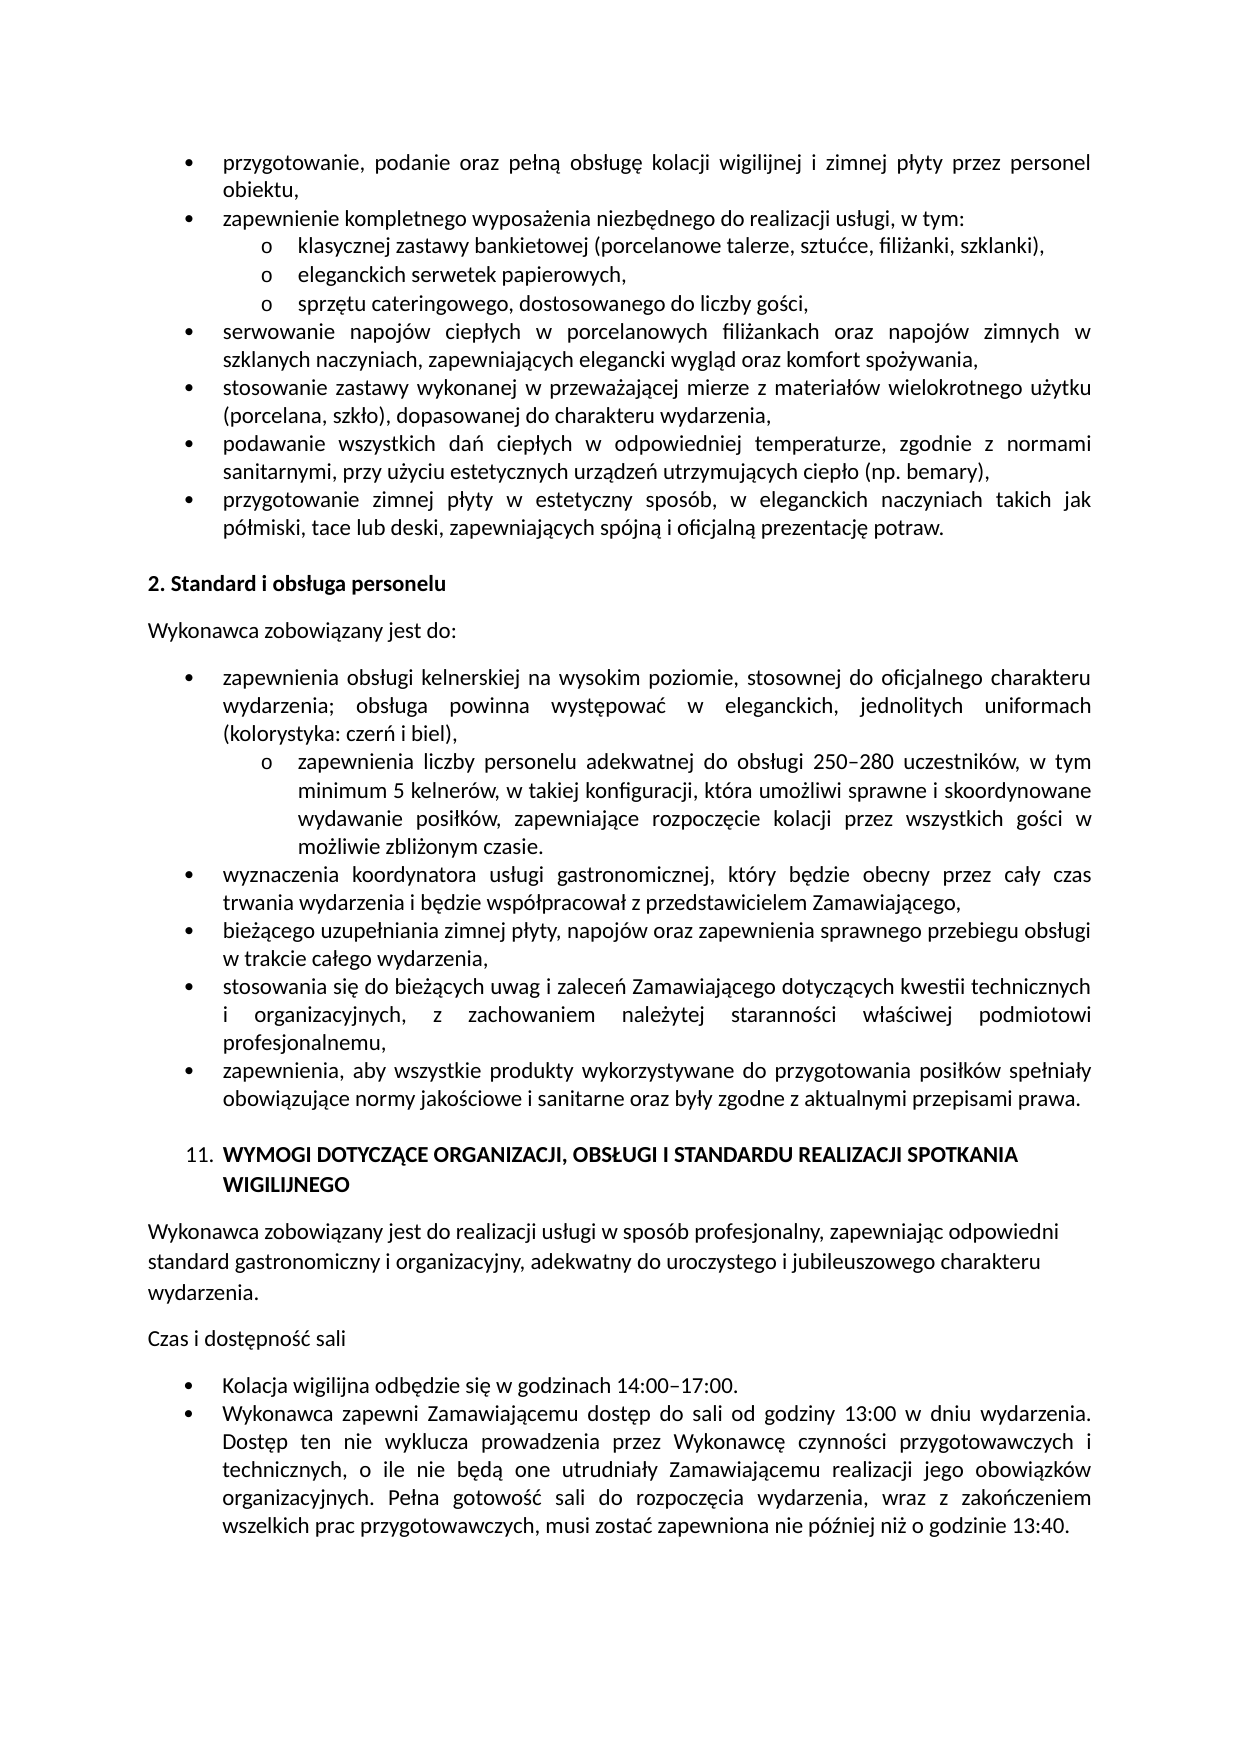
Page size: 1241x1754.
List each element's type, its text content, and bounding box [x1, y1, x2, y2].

list wyznaczenia koordynatora usługi gastronomicznej, który będzie obecny przez cały czas trwania wydarzenia i będzie współpracował z przedstawicielem Zamawiającego, [185, 860, 1093, 916]
text 2. Standard i obsługa personelu [148, 569, 1093, 597]
list podawanie wszystkich dań ciepłych w odpowiedniej temperaturze, zgodnie z normami sanitarnymi, przy użyciu estetycznych urządzeń utrzymujących ciepło (np. bemary), [185, 429, 1093, 485]
list eleganckich serwetek papierowych, [260, 260, 1093, 289]
list przygotowanie, podanie oraz pełną obsługę kolacji wigilijnej i zimnej płyty przez personel obiektu, [185, 148, 1093, 204]
list zapewnienia, aby wszystkie produkty wykorzystywane do przygotowania posiłków spełniały obowiązujące normy jakościowe i sanitarne oraz były zgodne z aktualnymi przepisami prawa. [185, 1056, 1093, 1112]
list bieżącego uzupełniania zimnej płyty, napojów oraz zapewnienia sprawnego przebiegu obsługi w trakcie całego wydarzenia, [185, 916, 1093, 972]
list Kolacja wigilijna odbędzie się w godzinach 14:00–17:00. [185, 1371, 1093, 1399]
list klasycznej zastawy bankietowej (porcelanowe talerze, sztućce, filiżanki, szklanki), [260, 232, 1093, 260]
list Wykonawca zapewni Zamawiającemu dostęp do sali od godziny 13:00 w dniu wydarzenia. Dostęp ten nie wyklucza prowadzenia przez Wykonawcę czynności przygotowawczych i technicznych, o ile nie będą one utrudniały Zamawiającemu realizacji jego obowiązków organizacyjnych. Pełna gotowość sali do rozpoczęcia wydarzenia, wraz z zakończeniem wszelkich prac przygotowawczych, musi zostać zapewniona nie później niż o godzinie 13:40. [185, 1399, 1093, 1539]
text Wykonawca zobowiązany jest do realizacji usługi w sposób profesjonalny, zapewniając odpowiedni standard gastronomiczny i organizacyjny, adekwatny do uroczystego i jubileuszowego charakteru wydarzenia. [148, 1217, 1093, 1306]
list zapewnienie kompletnego wyposażenia niezbędnego do realizacji usługi, w tym: [185, 204, 1093, 232]
list stosowania się do bieżących uwag i zaleceń Zamawiającego dotyczących kwestii technicznych i organizacyjnych, z zachowaniem należytej staranności właściwej podmiotowi profesjonalnemu, [185, 972, 1093, 1056]
text Czas i dostępność sali [148, 1324, 1093, 1352]
list zapewnienia liczby personelu adekwatnej do obsługi 250–280 uczestników, w tym minimum 5 kelnerów, w takiej konfiguracji, która umożliwi sprawne i skoordynowane wydawanie posiłków, zapewniające rozpoczęcie kolacji przez wszystkich gości w możliwie zbliżonym czasie. [260, 747, 1093, 860]
list stosowanie zastawy wykonanej w przeważającej mierze z materiałów wielokrotnego użytku (porcelana, szkło), dopasowanej do charakteru wydarzenia, [185, 373, 1093, 429]
list przygotowanie zimnej płyty w estetyczny sposób, w eleganckich naczyniach takich jak półmiski, tace lub deski, zapewniających spójną i oficjalną prezentację potraw. [185, 485, 1093, 541]
list WYMOGI DOTYCZĄCE ORGANIZACJI, OBSŁUGI I STANDARDU REALIZACJI SPOTKANIA WIGILIJNEGO [185, 1140, 1093, 1198]
text Wykonawca zobowiązany jest do: [148, 616, 1093, 644]
list zapewnienia obsługi kelnerskiej na wysokim poziomie, stosownej do oficjalnego charakteru wydarzenia; obsługa powinna występować w eleganckich, jednolitych uniformach (kolorystyka: czerń i biel), [185, 663, 1093, 747]
list sprzętu cateringowego, dostosowanego do liczby gości, [260, 289, 1093, 317]
list serwowanie napojów ciepłych w porcelanowych filiżankach oraz napojów zimnych w szklanych naczyniach, zapewniających elegancki wygląd oraz komfort spożywania, [185, 317, 1093, 373]
